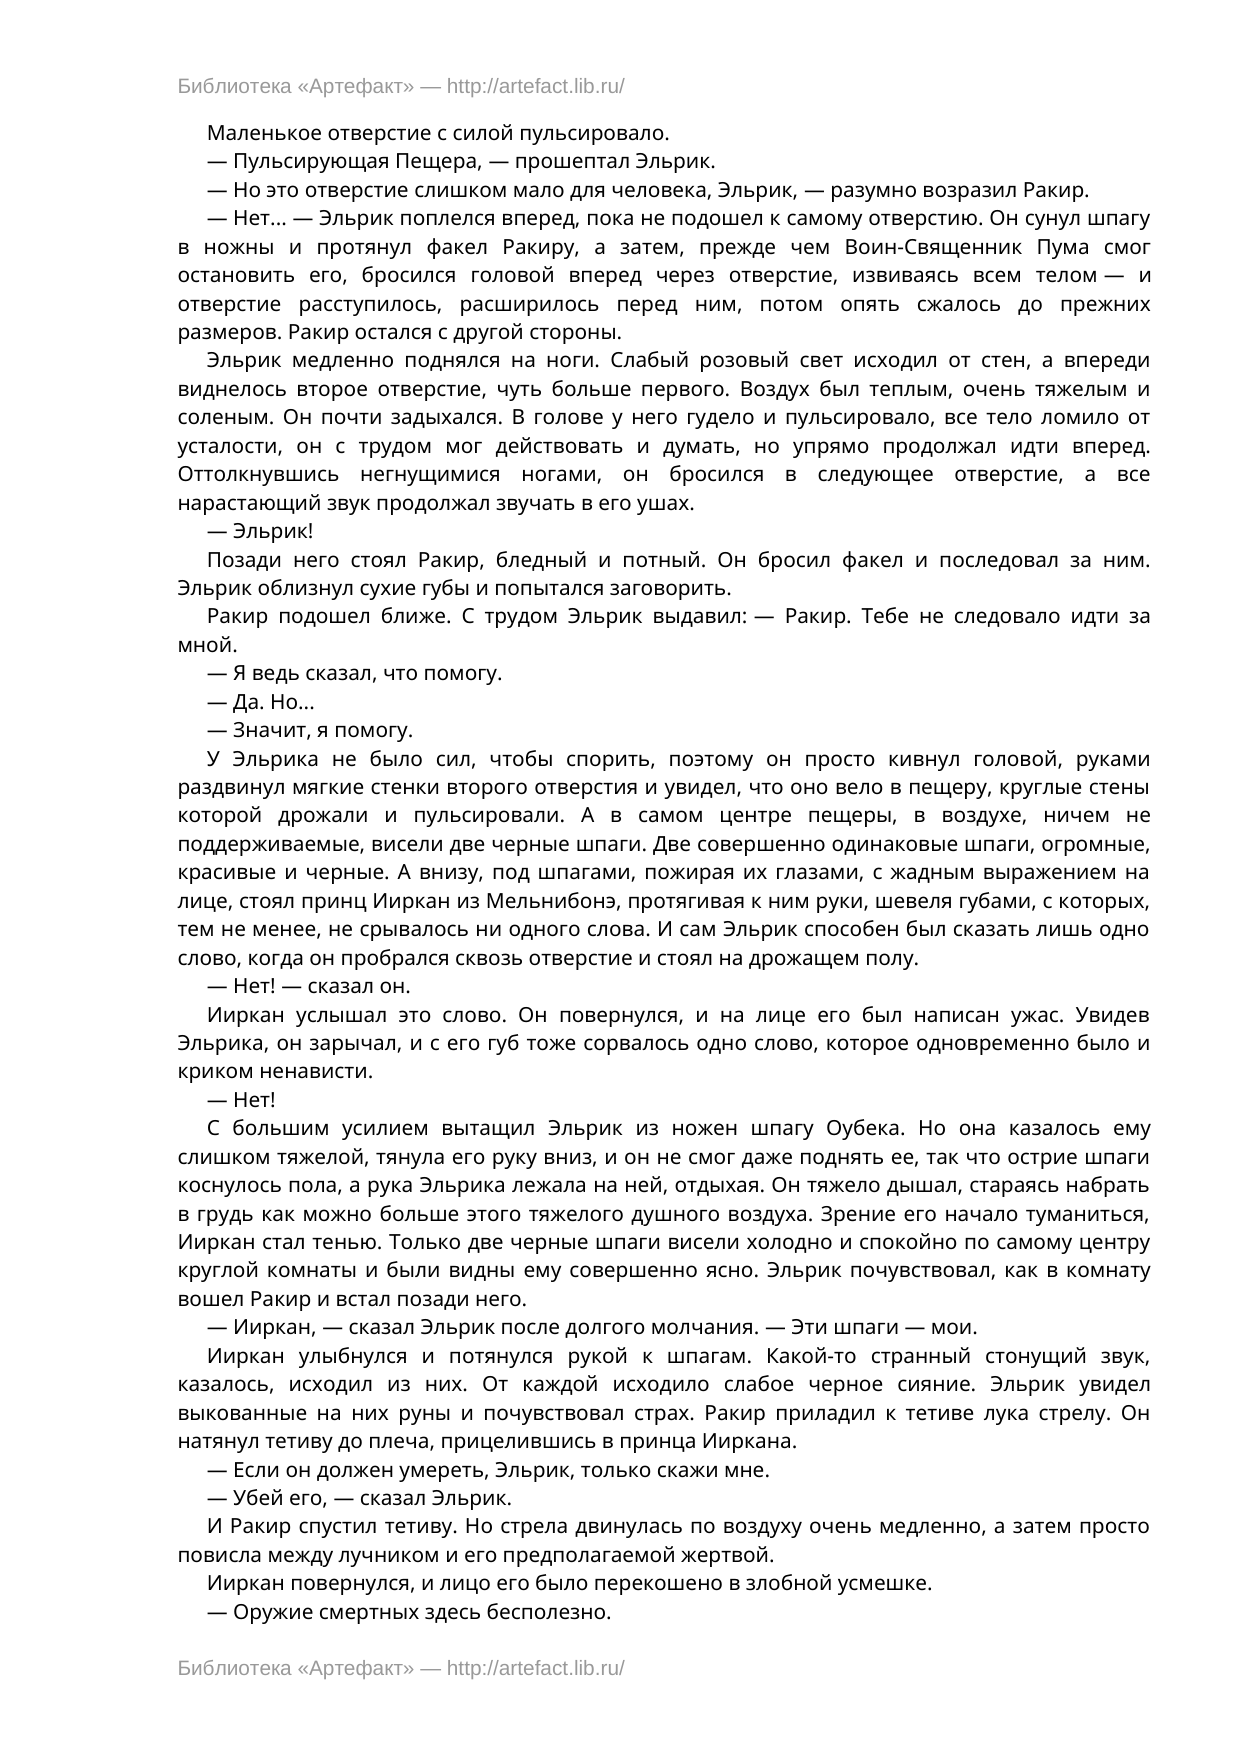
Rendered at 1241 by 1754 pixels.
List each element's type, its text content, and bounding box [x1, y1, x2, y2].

text — Убей его, — сказал Эльрик. [177, 1483, 1152, 1512]
text Ииркан услышал это слово. Он повернулся, и на лице его был написан ужас. Увидев Эльрика, он зарычал, и с его губ тоже сорвалось одно слово, которое одновременно было и криком ненависти. [177, 1000, 1152, 1085]
text И Ракир спустил тетиву. Но стрела двинулась по воздуху очень медленно, а затем просто повисла между лучником и его предполагаемой жертвой. [177, 1512, 1152, 1568]
text — Нет... — Эльрик поплелся вперед, пока не подошел к самому отверстию. Он сунул шпагу в ножны и протянул факел Ракиру, а затем, прежде чем Воин-Священник Пума смог остановить его, бросился головой вперед через отверстие, извиваясь всем телом — и отверстие расступилось, расширилось перед ним, потом опять сжалось до прежних размеров. Ракир остался с другой стороны. [177, 203, 1152, 346]
text Ракир подошел ближе. С трудом Эльрик выдавил: — Ракир. Тебе не следовало идти за мной. [177, 602, 1152, 658]
text Ииркан повернулся, и лицо его было перекошено в злобной усмешке. [177, 1568, 1152, 1597]
text — Ииркан, — сказал Эльрик после долгого молчания. — Эти шпаги — мои. [177, 1312, 1152, 1341]
text — Я ведь сказал, что помогу. [177, 658, 1152, 687]
text — Но это отверстие слишком мало для человека, Эльрик, — разумно возразил Ракир. [177, 175, 1152, 203]
text — Нет! — сказал он. [177, 971, 1152, 1000]
text — Значит, я помогу. [177, 715, 1152, 744]
text — Если он должен умереть, Эльрик, только скажи мне. [177, 1455, 1152, 1483]
text — Пульсирующая Пещера, — прошептал Эльрик. [177, 147, 1152, 175]
text Эльрик медленно поднялся на ноги. Слабый розовый свет исходил от стен, а впереди виднелось второе отверстие, чуть больше первого. Воздух был теплым, очень тяжелым и соленым. Он почти задыхался. В голове у него гудело и пульсировало, все тело ломило от усталости, он с трудом мог действовать и думать, но упрямо продолжал идти вперед. Оттолкнувшись негнущимися ногами, он бросился в следующее отверстие, а все нарастающий звук продолжал звучать в его ушах. [177, 346, 1152, 516]
text У Эльрика не было сил, чтобы спорить, поэтому он просто кивнул головой, руками раздвинул мягкие стенки второго отверстия и увидел, что оно вело в пещеру, круглые стены которой дрожали и пульсировали. А в самом центре пещеры, в воздухе, ничем не поддерживаемые, висели две черные шпаги. Две совершенно одинаковые шпаги, огромные, красивые и черные. А внизу, под шпагами, пожирая их глазами, с жадным выражением на лице, стоял принц Ииркан из Мельнибонэ, протягивая к ним руки, шевеля губами, с которых, тем не менее, не срывалось ни одного слова. И сам Эльрик способен был сказать лишь одно слово, когда он пробрался сквозь отверстие и стоял на дрожащем полу. [177, 744, 1152, 971]
text Ииркан улыбнулся и потянулся рукой к шпагам. Какой-то странный стонущий звук, казалось, исходил из них. От каждой исходило слабое черное сияние. Эльрик увидел выкованные на них руны и почувствовал страх. Ракир приладил к тетиве лука стрелу. Он натянул тетиву до плеча, прицелившись в принца Ииркана. [177, 1341, 1152, 1455]
text С большим усилием вытащил Эльрик из ножен шпагу Оубека. Но она казалось ему слишком тяжелой, тянула его руку вниз, и он не смог даже поднять ее, так что острие шпаги коснулось пола, а рука Эльрика лежала на ней, отдыхая. Он тяжело дышал, стараясь набрать в грудь как можно больше этого тяжелого душного воздуха. Зрение его начало туманиться, Ииркан стал тенью. Только две черные шпаги висели холодно и спокойно по самому центру круглой комнаты и были видны ему совершенно ясно. Эльрик почувствовал, как в комнату вошел Ракир и встал позади него. [177, 1113, 1152, 1312]
text — Оружие смертных здесь бесполезно. [177, 1597, 1152, 1625]
text Позади него стоял Ракир, бледный и потный. Он бросил факел и последовал за ним. Эльрик облизнул сухие губы и попытался заговорить. [177, 545, 1152, 602]
text — Эльрик! [177, 516, 1152, 545]
text Маленькое отверстие с силой пульсировало. [177, 118, 1152, 147]
text — Нет! [177, 1085, 1152, 1113]
text — Да. Но... [177, 687, 1152, 715]
